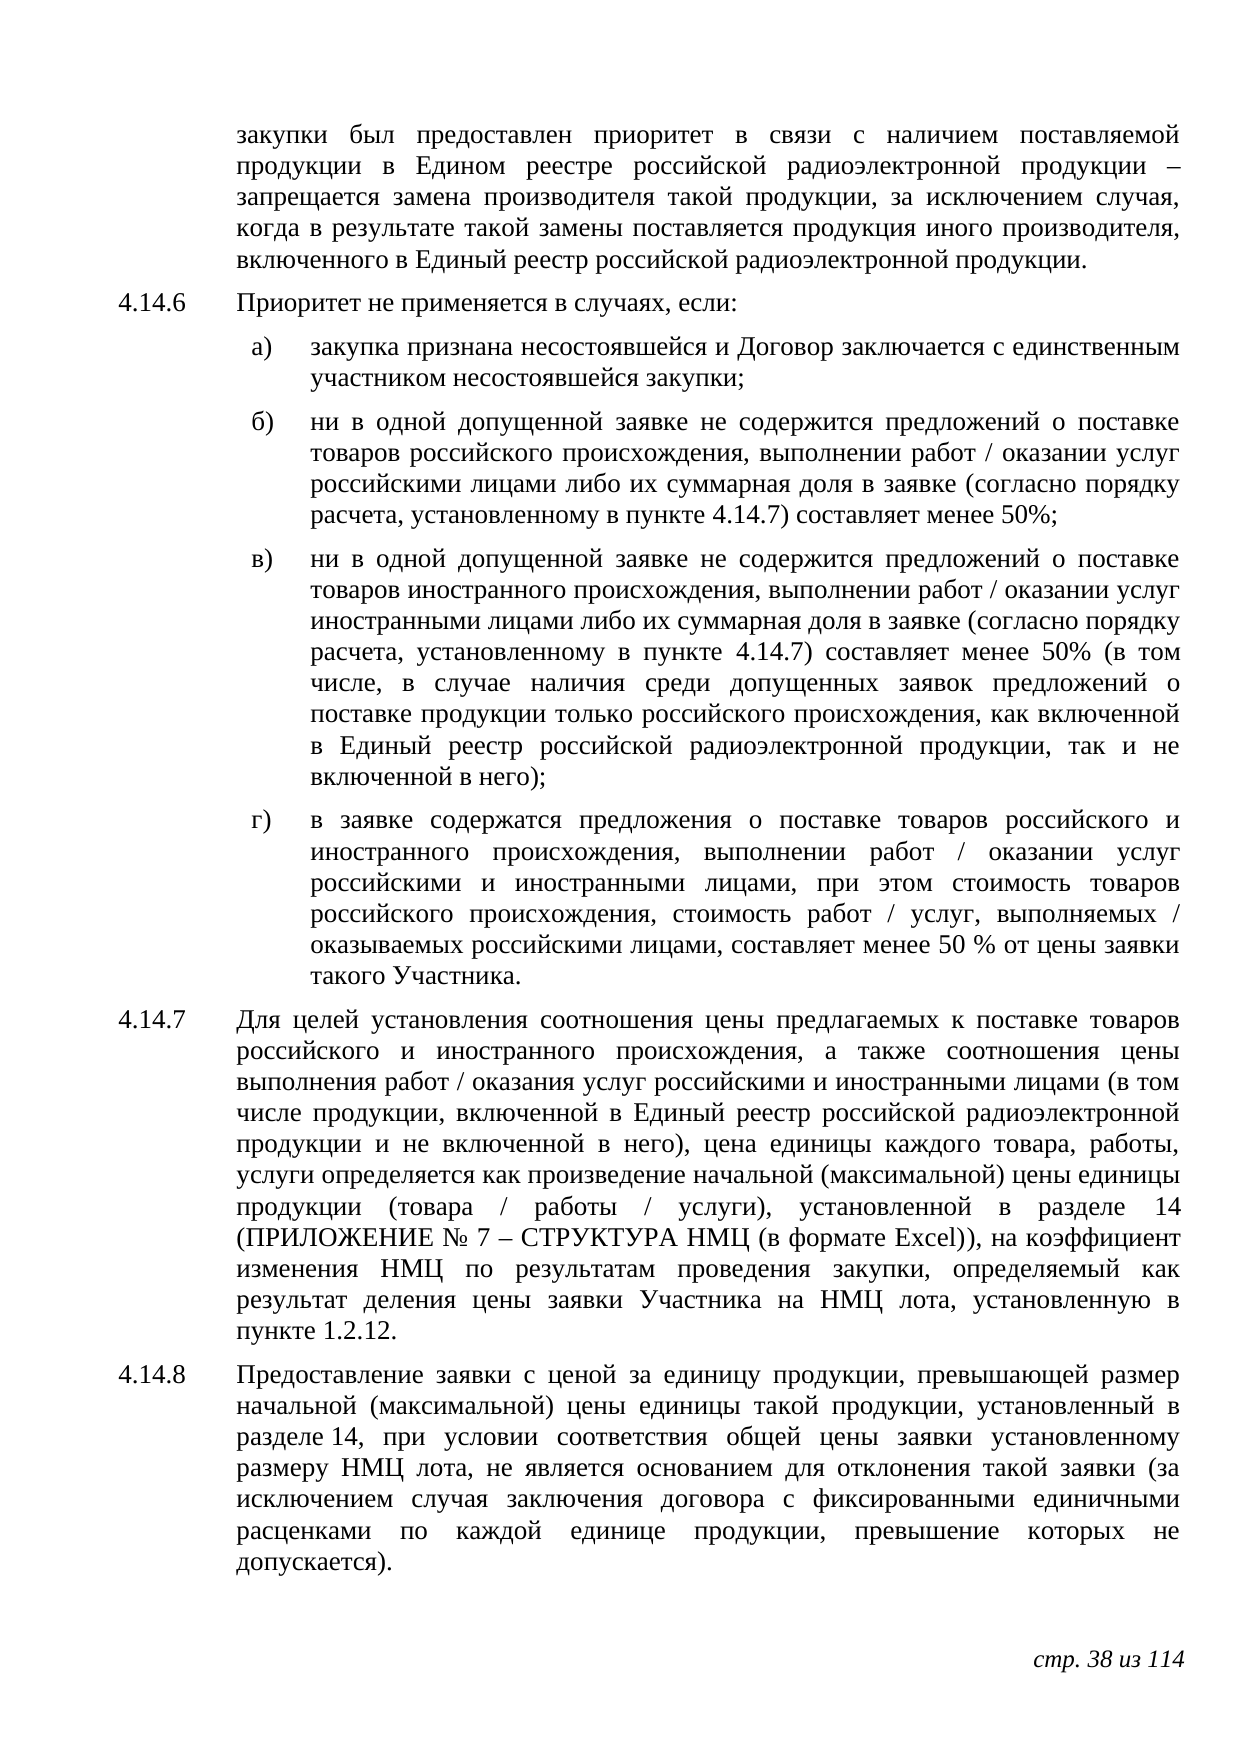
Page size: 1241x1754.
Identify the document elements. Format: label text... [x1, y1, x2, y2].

text ни в одной допущенной заявке не содержится предложений о поставке товаров российского происхождения, выполнении работ / оказании услуг российскими лицами либо их суммарная доля в заявке (согласно порядку расчета, установленному в пункте 4.14.7) составляет менее 50%; [251, 405, 1181, 529]
text ни в одной допущенной заявке не содержится предложений о поставке товаров иностранного происхождения, выполнении работ / оказании услуг иностранными лицами либо их суммарная доля в заявке (согласно порядку расчета, установленному в пункте 4.14.7) составляет менее 50% (в том числе, в случае наличия среди допущенных заявок предложений о поставке продукции только российского происхождения, как включенной в Единый реестр российской радиоэлектронной продукции, так и не включенной в него); [251, 542, 1181, 791]
text закупка признана несостоявшейся и Договор заключается с единственным участником несостоявшейся закупки; [251, 330, 1181, 392]
text Для целей установления соотношения цены предлагаемых к поставке товаров российского и иностранного происхождения, а также соотношения цены выполнения работ / оказания услуг российскими и иностранными лицами (в том числе продукции, включенной в Единый реестр российской радиоэлектронной продукции и не включенной в него), цена единицы каждого товара, работы, услуги определяется как произведение начальной (максимальной) цены единицы продукции (товара / работы / услуги), установленной в разделе 14 (ПРИЛОЖЕНИЕ № 7 – СТРУКТУРА НМЦ (в формате Excel)), на коэффициент изменения НМЦ по результатам проведения закупки, определяемый как результат деления цены заявки Участника на НМЦ лота, установленную в пункте 1.2.12. [118, 1003, 1181, 1346]
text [118, 118, 1181, 274]
text Предоставление заявки с ценой за единицу продукции, превышающей размер начальной (максимальной) цены единицы такой продукции, установленный в разделе 14, при условии соответствия общей цены заявки установленному размеру НМЦ лота, не является основанием для отклонения такой заявки (за исключением случая заключения договора с фиксированными единичными расценками по каждой единице продукции, превышение которых не допускается). [118, 1358, 1181, 1576]
text в заявке содержатся предложения о поставке товаров российского и иностранного происхождения, выполнении работ / оказании услуг российскими и иностранными лицами, при этом стоимость товаров российского происхождения, стоимость работ / услуг, выполняемых / оказываемых российскими лицами, составляет менее 50 % от цены заявки такого Участника. [251, 803, 1181, 990]
text Приоритет не применяется в случаях, если: [118, 286, 1181, 317]
